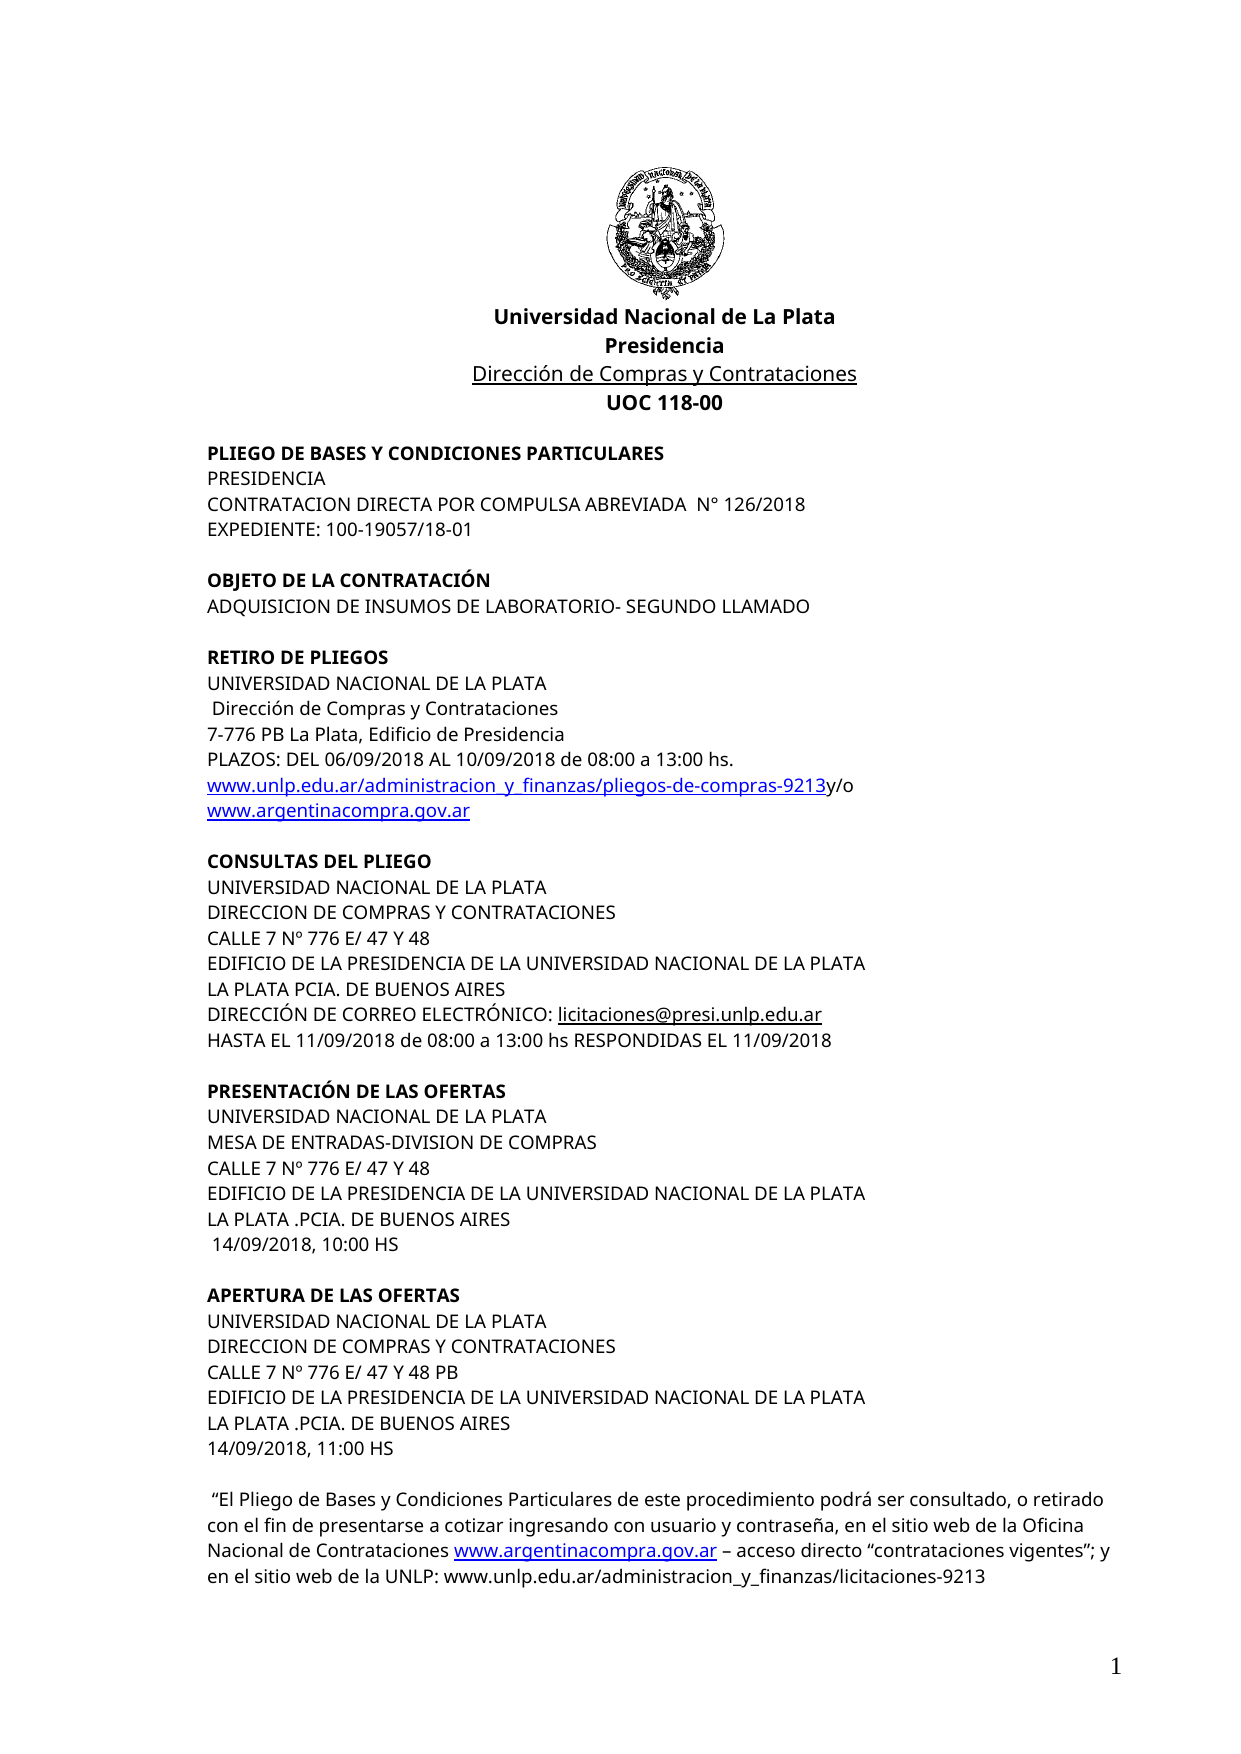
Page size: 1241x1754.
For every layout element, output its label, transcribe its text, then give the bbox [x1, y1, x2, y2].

text UOC 118-00 [207, 388, 1122, 416]
text UNIVERSIDAD NACIONAL DE LA PLATA [207, 1104, 1122, 1129]
subtitle Presidencia [207, 331, 1122, 359]
text Universidad Nacional de La Plata [207, 302, 1122, 331]
text 14/09/2018, 10:00 HS [207, 1231, 1122, 1257]
text PLIEGO DE BASES Y CONDICIONES PARTICULARES [207, 440, 1122, 466]
text LA PLATA PCIA. DE BUENOS AIRES [207, 976, 1122, 1002]
text Dirección de Compras y Contrataciones [207, 695, 1122, 721]
text PLAZOS: DEL 06/09/2018 AL 10/09/2018 de 08:00 a 13:00 hs. [207, 746, 1122, 772]
text UNIVERSIDAD NACIONAL DE LA PLATA [207, 874, 1122, 899]
text EDIFICIO DE LA PRESIDENCIA DE LA UNIVERSIDAD NACIONAL DE LA PLATA [207, 1180, 1122, 1206]
text CALLE 7 Nº 776 E/ 47 Y 48 PB [207, 1359, 1122, 1384]
text ADQUISICION DE INSUMOS DE LABORATORIO- SEGUNDO LLAMADO [207, 593, 1122, 619]
text APERTURA DE LAS OFERTAS [207, 1282, 1122, 1308]
text CONTRATACION DIRECTA POR COMPULSA ABREVIADA N° 126/2018 [207, 491, 1122, 517]
text “El Pliego de Bases y Condiciones Particulares de este procedimiento podrá ser consultado, o retirado con el fin de presentarse a cotizar ingresando con usuario y contraseña, en el sitio web de la Oficina Nacional de Contrataciones www.argentinacompra.gov.ar – acceso directo “contrataciones vigentes”; y en el sitio web de la UNLP: www.unlp.edu.ar/administracion_y_finanzas/licitaciones-9213 [207, 1487, 1122, 1589]
subtitle Dirección de Compras y Contrataciones [207, 359, 1122, 388]
text EXPEDIENTE: 100-19057/18-01 [207, 517, 1122, 542]
text CALLE 7 Nº 776 E/ 47 Y 48 [207, 925, 1122, 951]
text EDIFICIO DE LA PRESIDENCIA DE LA UNIVERSIDAD NACIONAL DE LA PLATA [207, 1384, 1122, 1410]
text PRESIDENCIA [207, 466, 1122, 491]
text CONSULTAS DEL PLIEGO [207, 848, 1122, 874]
text LA PLATA .PCIA. DE BUENOS AIRES [207, 1410, 1122, 1436]
text UNIVERSIDAD NACIONAL DE LA PLATA [207, 1308, 1122, 1333]
text HASTA EL 11/09/2018 de 08:00 a 13:00 hs RESPONDIDAS EL 11/09/2018 [207, 1027, 1122, 1053]
text MESA DE ENTRADAS-DIVISION DE COMPRAS [207, 1129, 1122, 1155]
text DIRECCION DE COMPRAS Y CONTRATACIONES [207, 1333, 1122, 1359]
picture [589, 161, 740, 303]
text RETIRO DE PLIEGOS [207, 644, 1122, 670]
text www.unlp.edu.ar/administracion_y_finanzas/pliegos-de-compras-9213y/o www.argentinacompra.gov.ar [207, 772, 1122, 823]
text UNIVERSIDAD NACIONAL DE LA PLATA [207, 670, 1122, 695]
text CALLE 7 Nº 776 E/ 47 Y 48 [207, 1155, 1122, 1180]
text OBJETO DE LA CONTRATACIÓN [207, 568, 1122, 593]
text DIRECCIÓN DE CORREO ELECTRÓNICO: licitaciones@presi.unlp.edu.ar [207, 1002, 1122, 1027]
text LA PLATA .PCIA. DE BUENOS AIRES [207, 1206, 1122, 1231]
text EDIFICIO DE LA PRESIDENCIA DE LA UNIVERSIDAD NACIONAL DE LA PLATA [207, 951, 1122, 976]
text 14/09/2018, 11:00 HS [207, 1436, 1122, 1461]
text 7-776 PB La Plata, Edificio de Presidencia [207, 721, 1122, 746]
text PRESENTACIÓN DE LAS OFERTAS [207, 1078, 1122, 1104]
text DIRECCION DE COMPRAS Y CONTRATACIONES [207, 899, 1122, 925]
